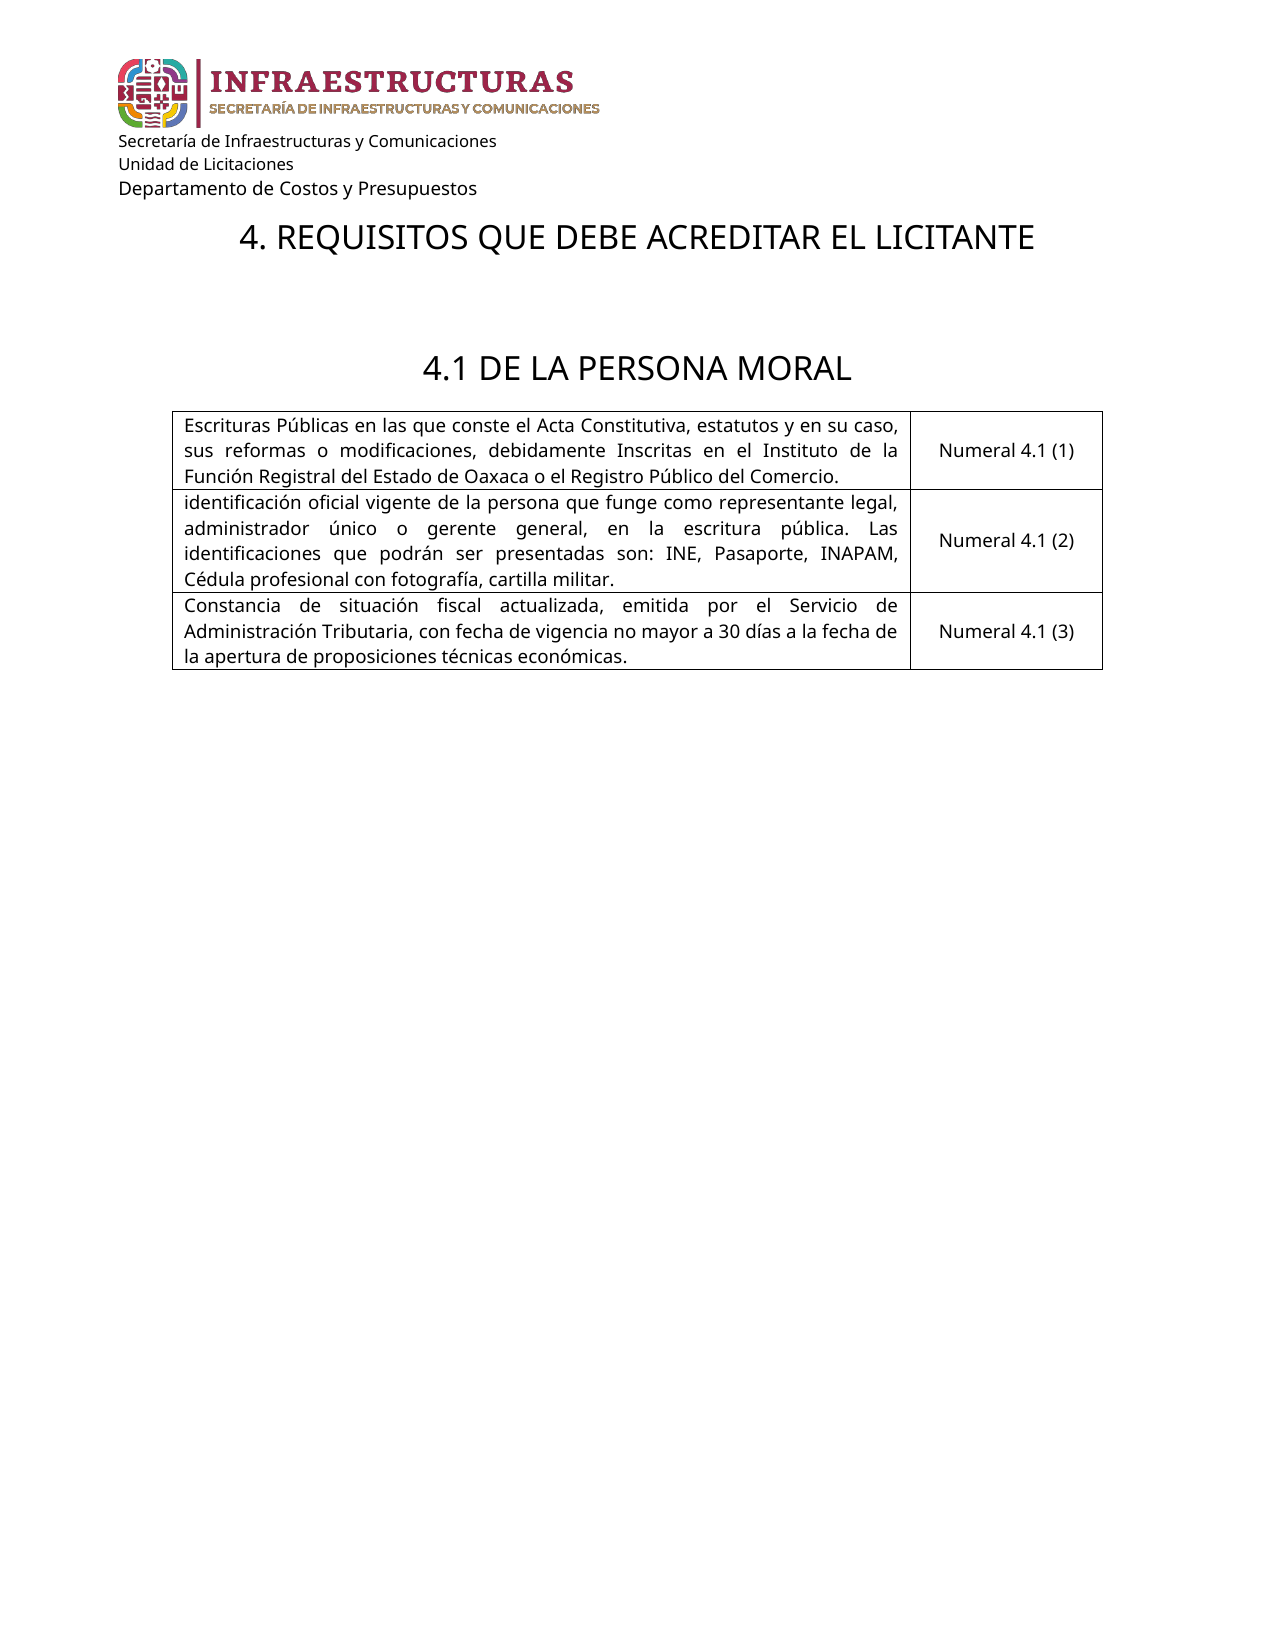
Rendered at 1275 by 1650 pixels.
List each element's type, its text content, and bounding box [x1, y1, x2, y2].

picture [118, 59, 624, 130]
table_cell identificación oficial vigente de la persona que funge como representante legal, administrador único o gerente general, en la escritura pública. Las identificaciones que podrán ser presentadas son: INE, Pasaporte, INAPAM, Cédula profesional con fotografía, cartilla militar. [173, 490, 910, 592]
table_cell Numeral 4.1 (3) [911, 593, 1102, 669]
table_cell Constancia de situación fiscal actualizada, emitida por el Servicio de Administración Tributaria, con fecha de vigencia no mayor a 30 días a la fecha de la apertura de proposiciones técnicas económicas. [173, 593, 910, 669]
table_cell Numeral 4.1 (2) [911, 490, 1102, 592]
table_header Numeral 4.1 (1) [911, 412, 1102, 488]
text 4.1 DE LA PERSONA MORAL [118, 345, 1157, 391]
text 4. REQUISITOS QUE DEBE ACREDITAR EL LICITANTE [118, 214, 1157, 259]
table_header Escrituras Públicas en las que conste el Acta Constitutiva, estatutos y en su caso, sus reformas o modificaciones, debidamente Inscritas en el Instituto de la Función Registral del Estado de Oaxaca o el Registro Público del Comercio. [173, 412, 910, 488]
